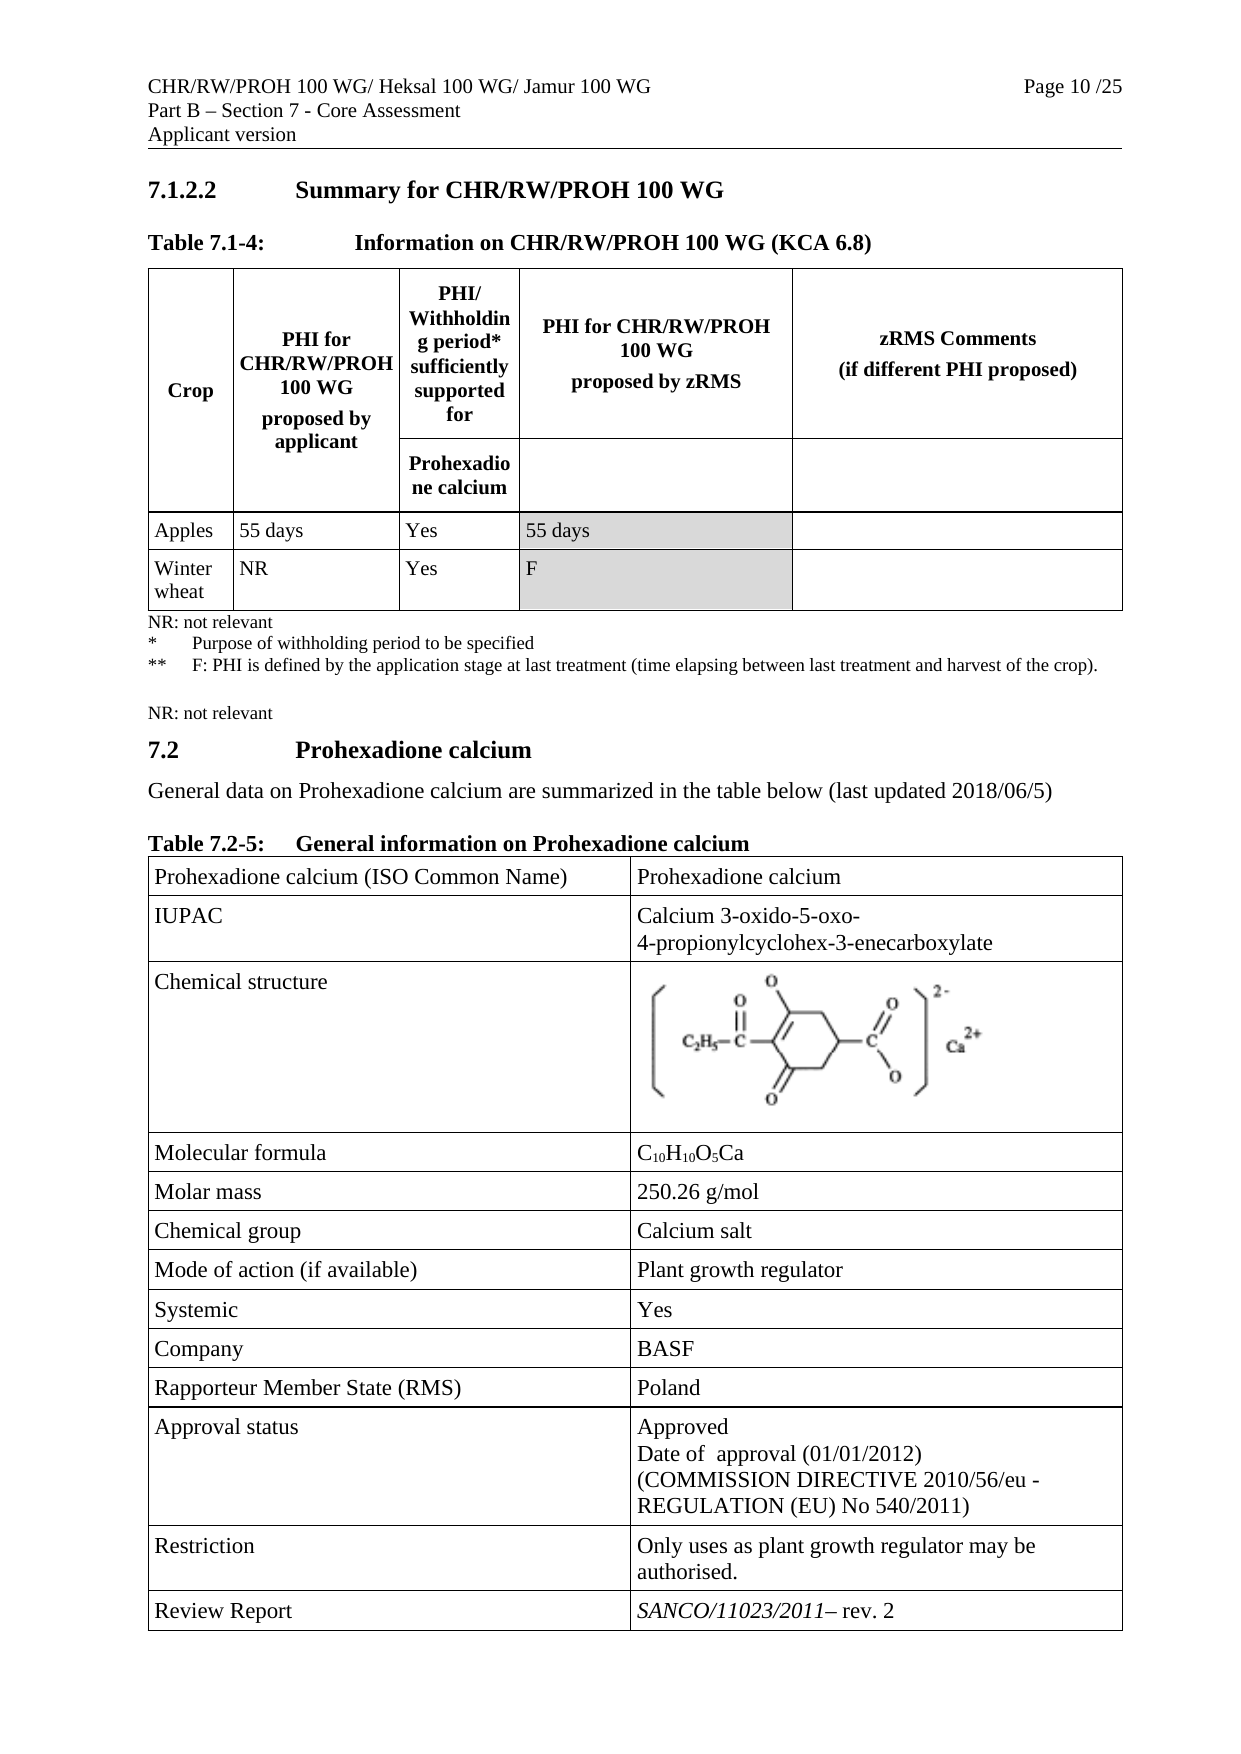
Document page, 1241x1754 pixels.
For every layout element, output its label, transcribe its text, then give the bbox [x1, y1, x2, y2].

table_cell Chemical structure [149, 962, 630, 1132]
table_cell Company [149, 1329, 630, 1367]
table_header Prohexadione calcium (ISO Common Name) [149, 857, 630, 895]
table_cell Prohexadione calcium [400, 439, 519, 511]
table_cell [520, 439, 792, 511]
table_cell Molar mass [149, 1172, 630, 1210]
table_cell 55 days [234, 513, 399, 548]
table_header Crop [149, 269, 233, 511]
table_cell Calcium 3-oxido-5-oxo- 4-propionylcyclohex-3-enecarboxylate [631, 896, 1122, 961]
table_cell 55 days [520, 513, 792, 548]
table_cell F [520, 550, 792, 609]
table_cell Apples [149, 513, 233, 548]
table_cell Only uses as plant growth regulator may be authorised. [631, 1526, 1122, 1590]
table_cell Chemical group [149, 1211, 630, 1249]
table_cell [793, 550, 1122, 609]
table_cell Yes [631, 1290, 1122, 1328]
table_cell Plant growth regulator [631, 1250, 1122, 1289]
text Table 7.1-4: Information on CHR/RW/PROH 100 WG (KCA 6.8) [148, 229, 1122, 256]
table_cell Approval status [149, 1408, 630, 1525]
table_cell Approved Date of approval (01/01/2012) (COMMISSION DIRECTIVE 2010/56/eu - REGULATION (EU) No 540/2011) [631, 1408, 1122, 1525]
table_cell C10H10O5Ca [631, 1133, 1122, 1171]
text NR: not relevant [148, 702, 1122, 723]
text * Purpose of withholding period to be specified [148, 632, 1122, 654]
picture [636, 967, 1003, 1126]
table_cell 250.26 g/mol [631, 1172, 1122, 1210]
table_cell [793, 439, 1122, 511]
text NR: not relevant [148, 611, 1122, 632]
table_cell [631, 962, 1122, 1132]
table_cell BASF [631, 1329, 1122, 1367]
table_header PHI for CHR/RW/PROH 100 WG proposed by applicant [234, 269, 399, 511]
table_cell Yes [400, 513, 519, 548]
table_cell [631, 1591, 1122, 1630]
text General data on Prohexadione calcium are summarized in the table below (last updated 2018/06/5) [148, 777, 1122, 803]
table_header PHI/ Withholding period* sufficiently supported for [400, 269, 519, 438]
table_header Prohexadione calcium [631, 857, 1122, 895]
table_cell [793, 513, 1122, 548]
text ** F: PHI is defined by the application stage at last treatment (time elapsing between last treatment and harvest of the crop). [148, 654, 1122, 675]
subtitle Prohexadione calcium [148, 736, 1122, 764]
table_cell NR [234, 550, 399, 609]
table_cell Winter wheat [149, 550, 233, 609]
table_cell Rapporteur Member State (RMS) [149, 1368, 630, 1406]
table_cell Poland [631, 1368, 1122, 1406]
subtitle Summary for CHR/RW/PROH 100 WG [148, 176, 1122, 204]
table_cell Molecular formula [149, 1133, 630, 1171]
table_cell Calcium salt [631, 1211, 1122, 1249]
table_cell IUPAC [149, 896, 630, 961]
table_cell Restriction [149, 1526, 630, 1590]
table_cell Yes [400, 550, 519, 609]
table_cell Mode of action (if available) [149, 1250, 630, 1289]
table_cell Review Report [149, 1591, 630, 1630]
table_cell Systemic [149, 1290, 630, 1328]
table_header zRMS Comments (if different PHI proposed) [793, 269, 1122, 438]
table_header PHI for CHR/RW/PROH 100 WG proposed by zRMS [520, 269, 792, 438]
